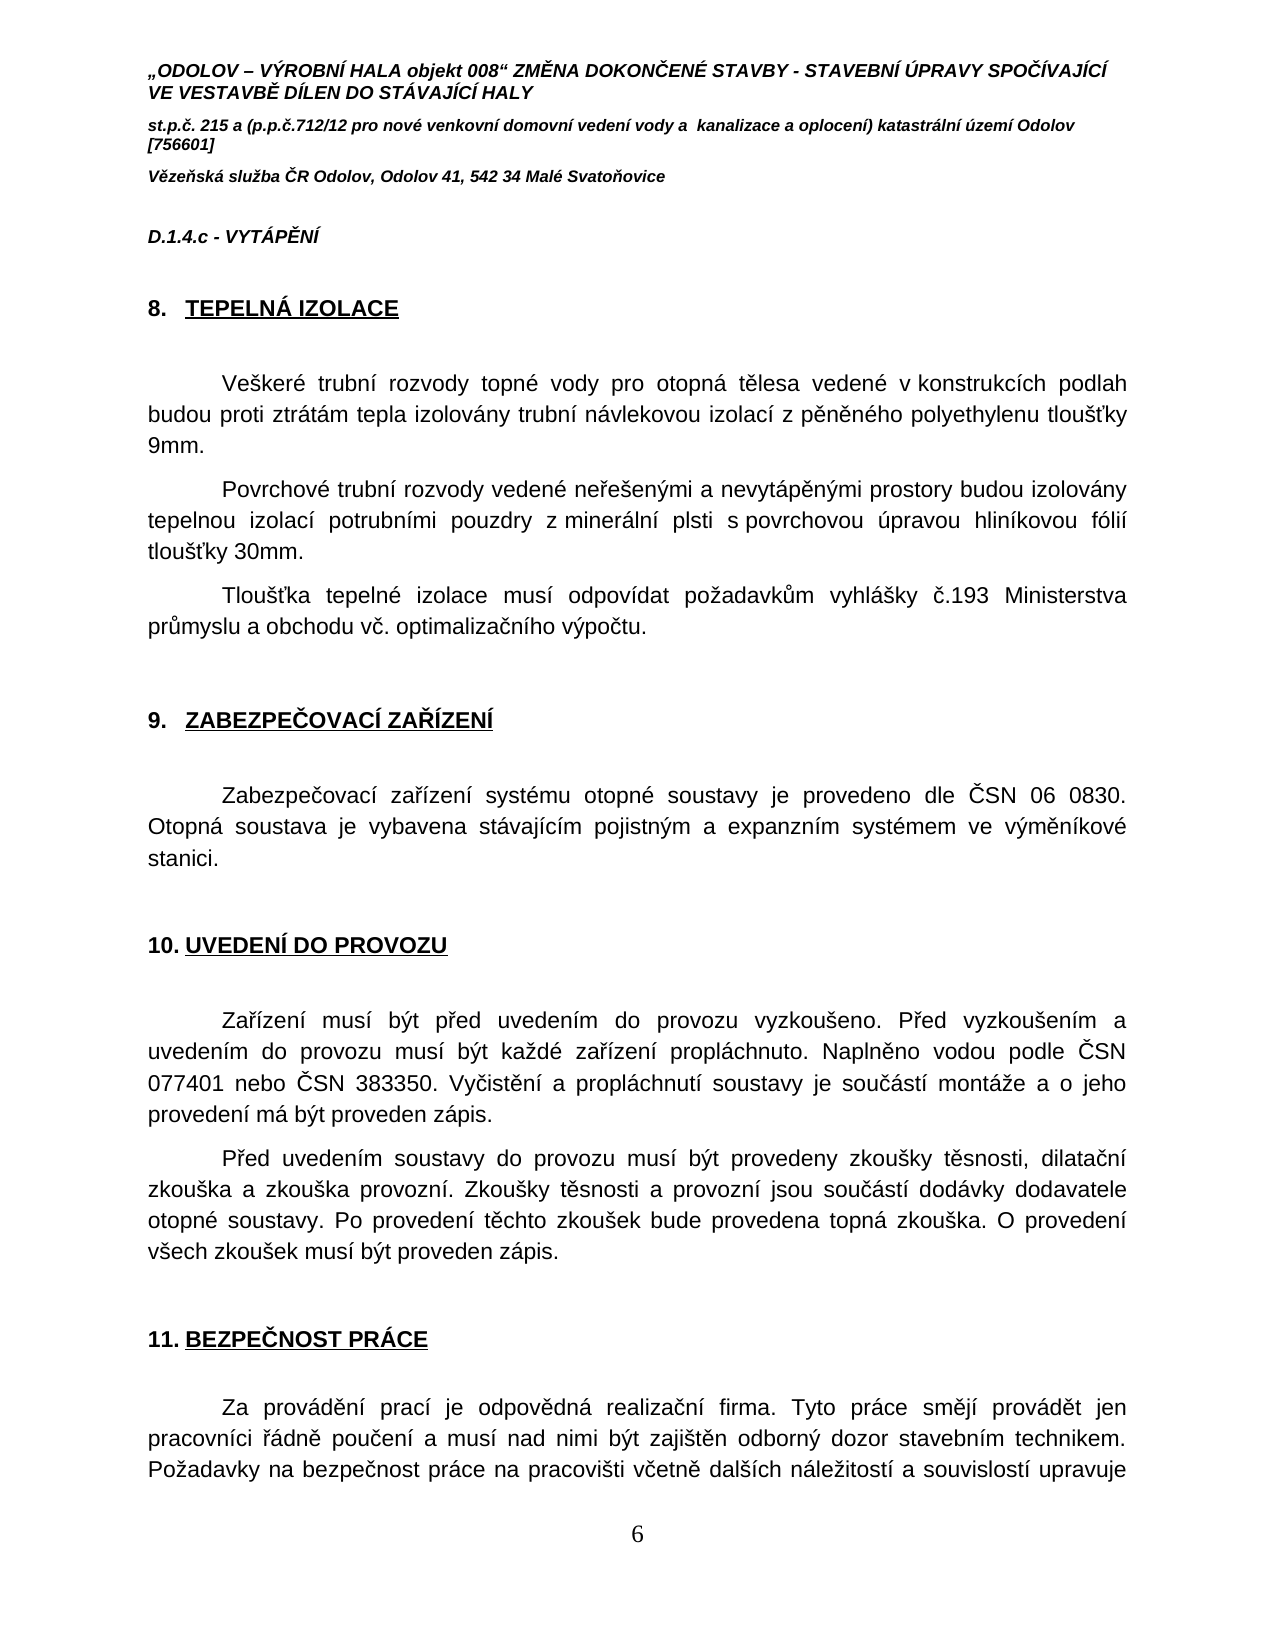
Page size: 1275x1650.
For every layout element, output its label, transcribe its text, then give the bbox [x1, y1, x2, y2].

subtitle BEZPEČNOST PRÁCE [148, 1322, 1127, 1353]
text Zařízení musí být před uvedením do provozu vyzkoušeno. Před vyzkoušením a uvedením do provozu musí být každé zařízení propláchnuto. Naplněno vodou podle ČSN 077401 nebo ČSN 383350. Vyčistění a propláchnutí soustavy je součástí montáže a o jeho provedení má být proveden zápis. [148, 1003, 1127, 1128]
text Veškeré trubní rozvody topné vody pro otopná tělesa vedené v konstrukcích podlah budou proti ztrátám tepla izolovány trubní návlekovou izolací z pěněného polyethylenu tloušťky 9mm. [148, 366, 1127, 460]
subtitle TEPELNÁ IZOLACE [148, 291, 1127, 322]
subtitle UVEDENÍ DO PROVOZU [148, 928, 1127, 960]
text Před uvedením soustavy do provozu musí být provedeny zkoušky těsnosti, dilatační zkouška a zkouška provozní. Zkoušky těsnosti a provozní jsou součástí dodávky dodavatele otopné soustavy. Po provedení těchto zkoušek bude provedena topná zkouška. O provedení všech zkoušek musí být proveden zápis. [148, 1141, 1127, 1266]
text Zabezpečovací zařízení systému otopné soustavy je provedeno dle ČSN 06 0830. Otopná soustava je vybavena stávajícím pojistným a expanzním systémem ve výměníkové stanici. [148, 778, 1127, 872]
text Povrchové trubní rozvody vedené neřešenými a nevytápěnými prostory budou izolovány tepelnou izolací potrubními pouzdry z minerální plsti s povrchovou úpravou hliníkovou fólií tloušťky 30mm. [148, 472, 1127, 566]
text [148, 1390, 1127, 1484]
subtitle ZABEZPEČOVACÍ ZAŘÍZENÍ [148, 703, 1127, 735]
text Tloušťka tepelné izolace musí odpovídat požadavkům vyhlášky č.193 Ministerstva průmyslu a obchodu vč. optimalizačního výpočtu. [148, 578, 1127, 641]
